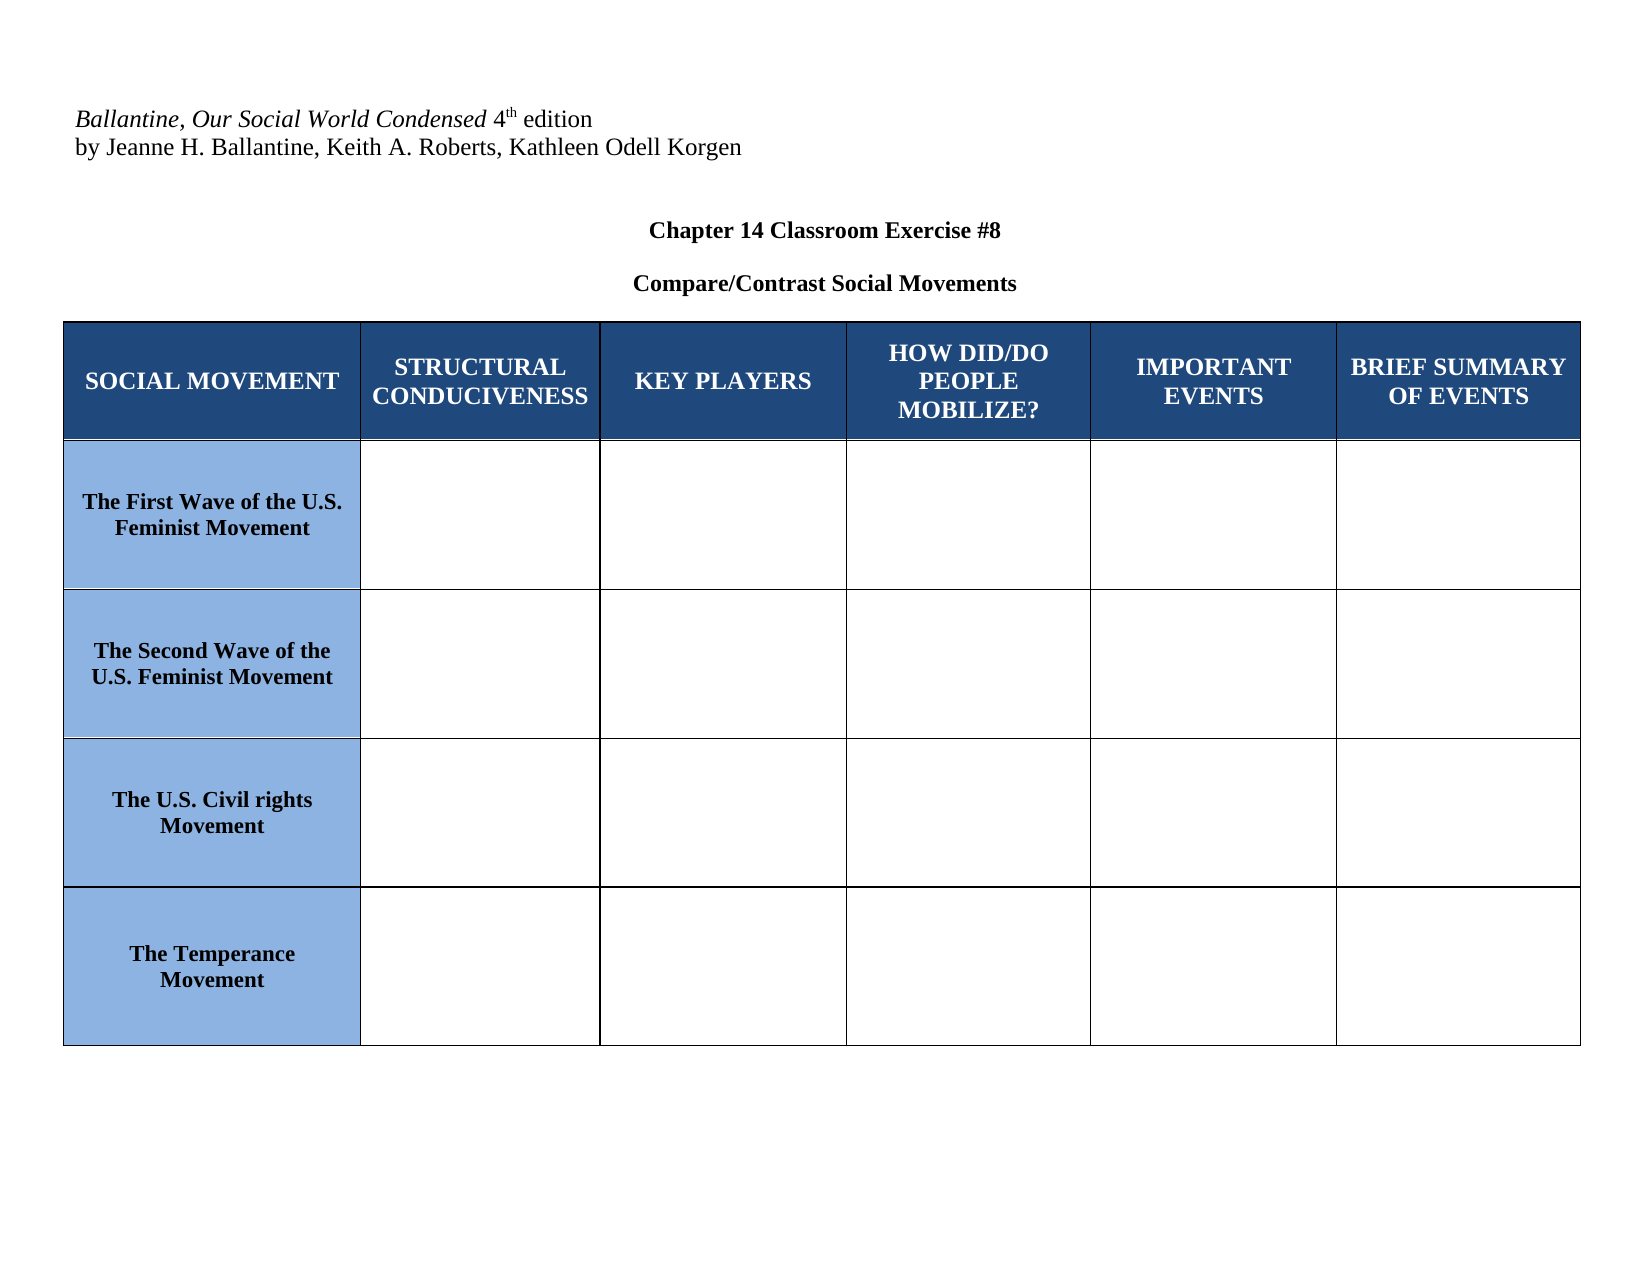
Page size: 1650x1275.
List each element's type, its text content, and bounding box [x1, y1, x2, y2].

table_cell [1091, 888, 1336, 1045]
table_cell The Temperance Movement [64, 888, 360, 1045]
table_header HOW DID/DO PEOPLE MOBILIZE? [847, 323, 1090, 439]
table_cell [361, 739, 599, 886]
table_cell [1337, 441, 1580, 588]
table_cell The Second Wave of the U.S. Feminist Movement [64, 590, 360, 737]
table_header IMPORTANT EVENTS [1091, 323, 1336, 439]
table_cell [601, 739, 846, 886]
table_header SOCIAL MOVEMENT [64, 323, 360, 439]
table_cell The First Wave of the U.S. Feminist Movement [64, 441, 360, 588]
table_cell [361, 590, 599, 737]
table_header STRUCTURAL CONDUCIVENESS [361, 323, 599, 439]
table_cell [847, 441, 1090, 588]
table_cell [1337, 888, 1580, 1045]
table_cell The U.S. Civil rights Movement [64, 739, 360, 886]
table_cell [1337, 739, 1580, 886]
table_cell [847, 739, 1090, 886]
table_cell [847, 590, 1090, 737]
table_cell [601, 441, 846, 588]
table_cell [1091, 590, 1336, 737]
table_cell [601, 590, 846, 737]
text Chapter 14 Classroom Exercise #8 [75, 216, 1575, 244]
table_cell [1337, 590, 1580, 737]
table_cell [1091, 739, 1336, 886]
table_cell [361, 888, 599, 1045]
table_cell [361, 441, 599, 588]
table_cell [847, 888, 1090, 1045]
table_header BRIEF SUMMARY OF EVENTS [1337, 323, 1580, 439]
table_cell [1091, 441, 1336, 588]
text Compare/Contrast Social Movements [75, 269, 1575, 296]
table_cell [601, 888, 846, 1045]
table_header KEY PLAYERS [601, 323, 846, 439]
